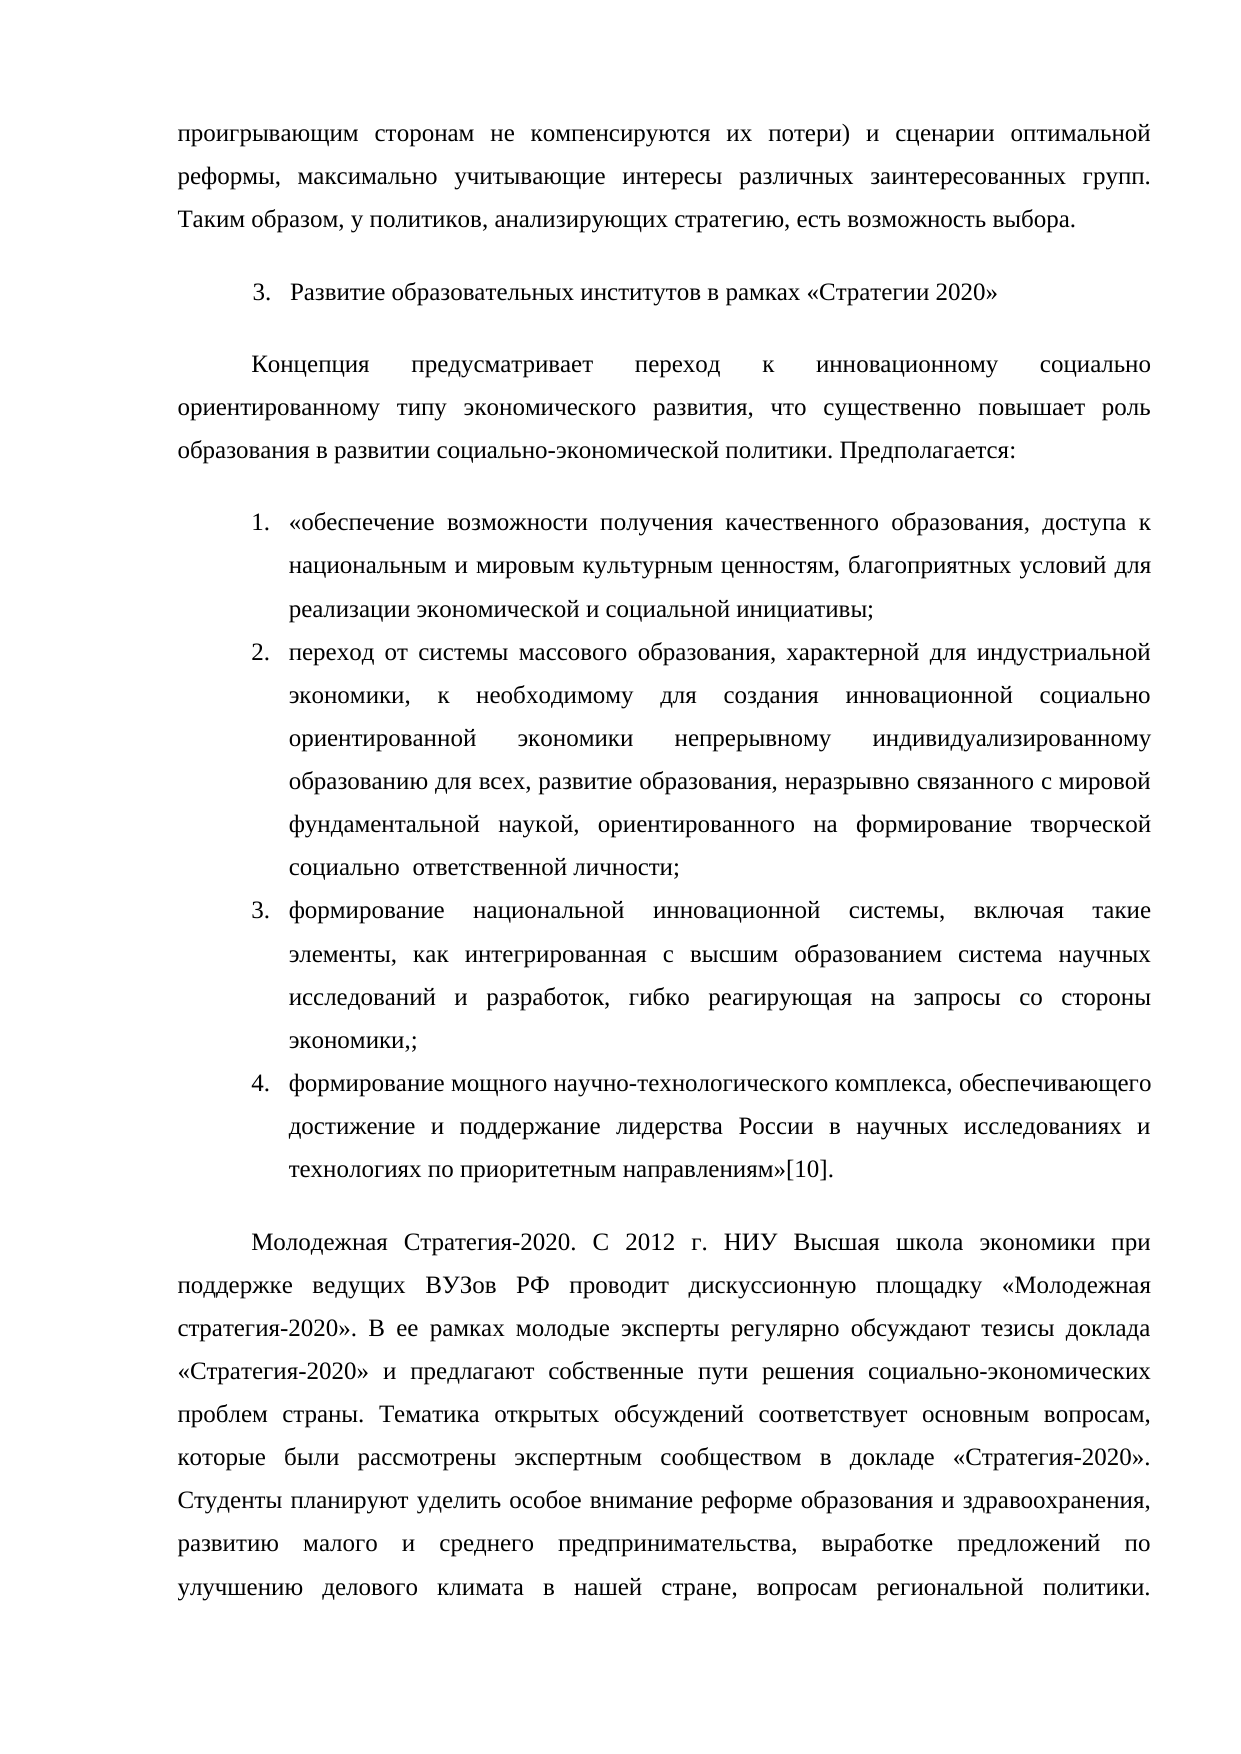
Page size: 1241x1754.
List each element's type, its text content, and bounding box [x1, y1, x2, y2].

list переход от системы массового образования, характерной для индустриальной экономики, к необходимому для создания инновационной социально ориентированной экономики непрерывному индивидуализированному образованию для всех, развитие образования, неразрывно связанного с мировой фундаментальной наукой, ориентированного на формирование творческой социально ответственной личности; [251, 637, 1152, 881]
text Концепция предусматривает переход к инновационному социально ориентированному типу экономического развития, что существенно повышает роль образования в развитии социально-экономической политики. Предполагается: [177, 349, 1152, 464]
list формирование мощного научно-технологического комплекса, обеспечивающего достижение и поддержание лидерства России в научных исследованиях и технологиях по приоритетным направлениям»[10]. [251, 1068, 1152, 1183]
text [177, 1227, 1152, 1600]
list «обеспечение возможности получения качественного образования, доступа к национальным и мировым культурным ценностям, благоприятных условий для реализации экономической и социальной инициативы; [251, 507, 1152, 622]
list формирование национальной инновационной системы, включая такие элементы, как интегрированная с высшим образованием система научных исследований и разработок, гибко реагирующая на запросы со стороны экономики,; [251, 896, 1152, 1054]
list Развитие образовательных институтов в рамках «Стратегии 2020» [252, 277, 1152, 305]
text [177, 118, 1152, 233]
